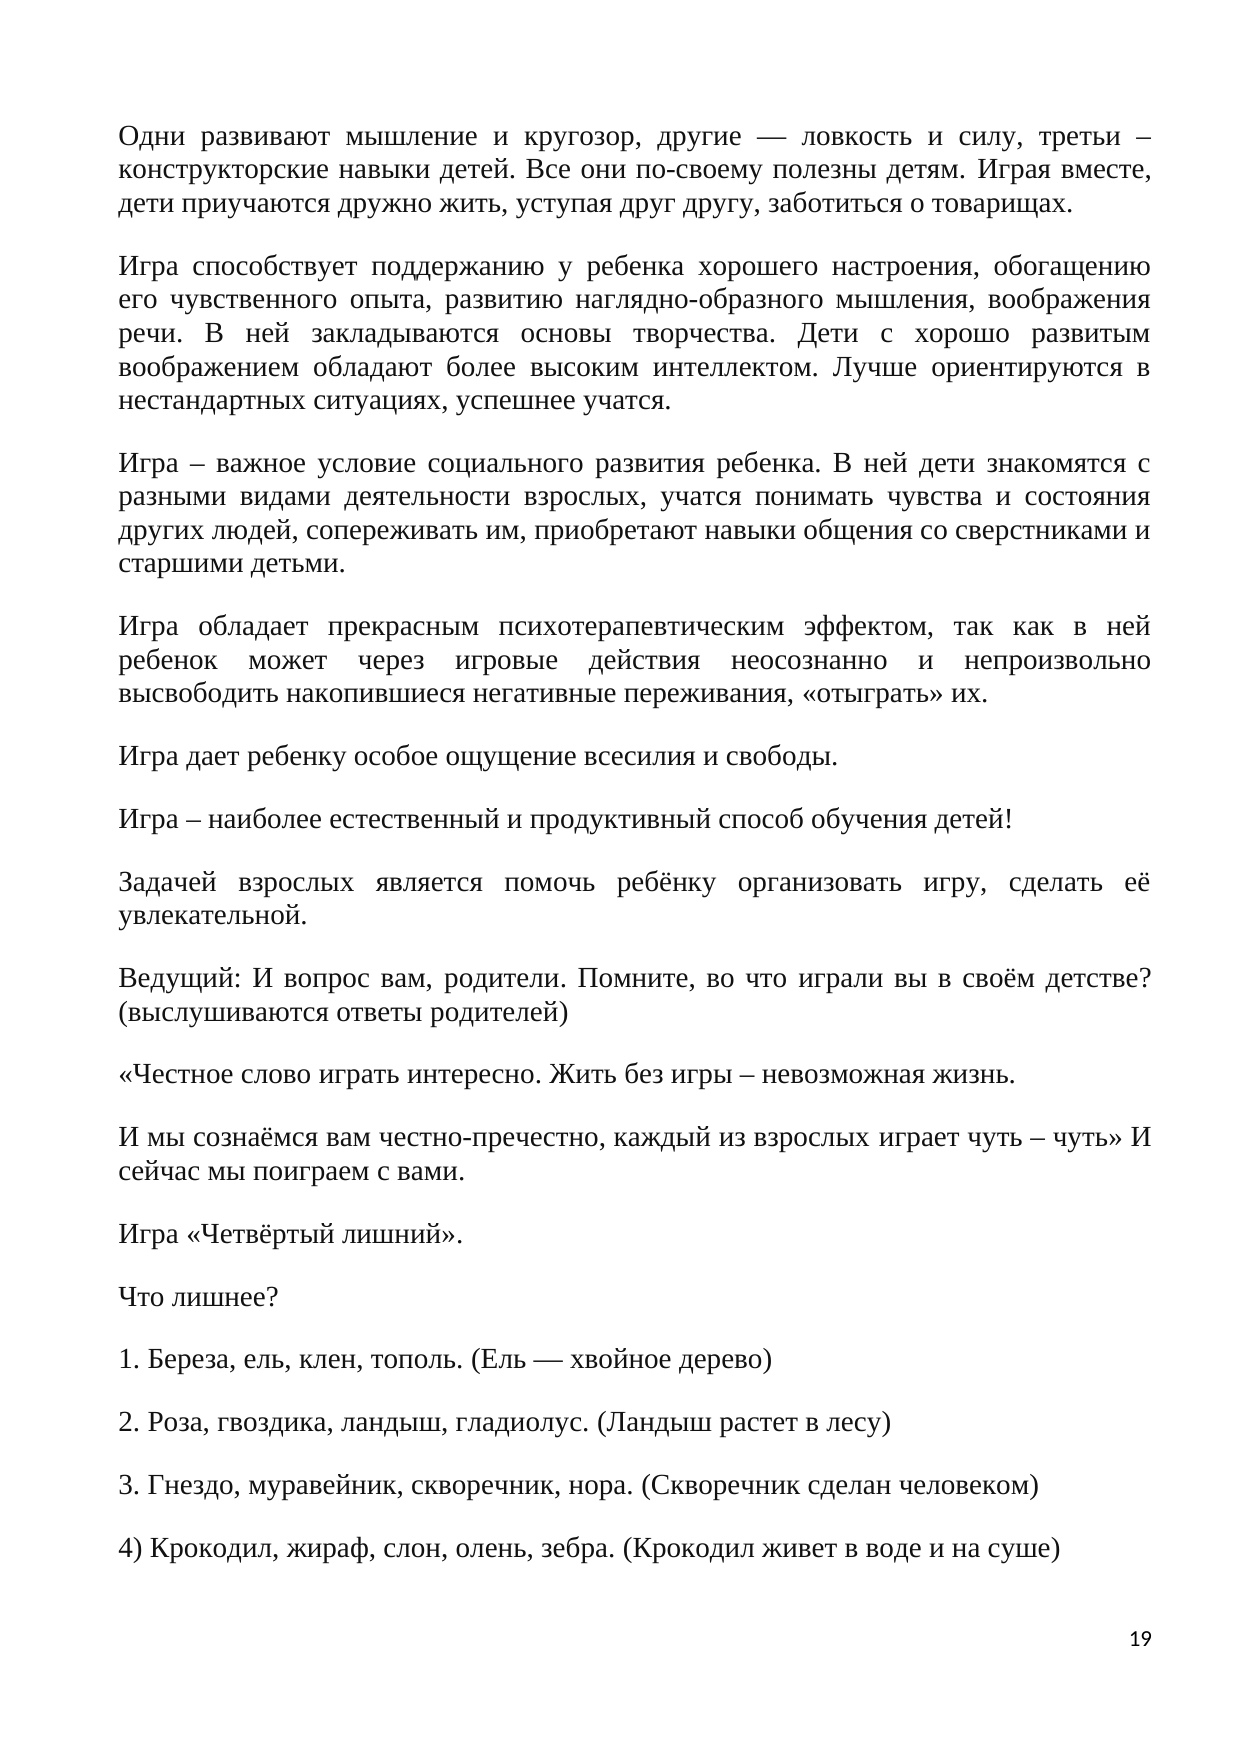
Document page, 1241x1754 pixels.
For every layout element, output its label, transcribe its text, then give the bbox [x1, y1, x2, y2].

text Игра обладает прекрасным психотерапевтическим эффектом, так как в ней ребенок может через игровые действия неосознанно и непроизвольно высвободить накопившиеся негативные переживания, «отыграть» их. [118, 608, 1152, 709]
text Игра «Четвёртый лишний». [118, 1216, 1152, 1249]
text Игра – наиболее естественный и продуктивный способ обучения детей! [118, 801, 1152, 835]
text Что лишнее? [118, 1279, 1152, 1312]
text «Честное слово играть интересно. Жить без игры – невозможная жизнь. [118, 1057, 1152, 1090]
text Игра – важное условие социального развития ребенка. В ней дети знакомятся с разными видами деятельности взрослых, учатся понимать чувства и состояния других людей, сопереживать им, приобретают навыки общения со сверстниками и старшими детьми. [118, 445, 1152, 579]
text И мы сознаёмся вам честно-пречестно, каждый из взрослых играет чуть – чуть» И сейчас мы поиграем с вами. [118, 1119, 1152, 1187]
text Ведущий: И вопрос вам, родители. Помните, во что играли вы в своём детстве? (выслушиваются ответы родителей) [118, 960, 1152, 1027]
text 4) Крокодил, жираф, слон, олень, зебра. (Крокодил живет в воде и на суше) [118, 1530, 1152, 1563]
text Игра дает ребенку особое ощущение всесилия и свободы. [118, 738, 1152, 772]
text Одни развивают мышление и кругозор, другие — ловкость и силу, третьи – конструкторские навыки детей. Все они по-своему полезны детям. Играя вместе, дети приучаются дружно жить, уступая друг другу, заботиться о товарищах. [118, 118, 1152, 219]
text Игра способствует поддержанию у ребенка хорошего настроения, обогащению его чувственного опыта, развитию наглядно-образного мышления, воображения речи. В ней закладываются основы творчества. Дети с хорошо развитым воображением обладают более высоким интеллектом. Лучше ориентируются в нестандартных ситуациях, успешнее учатся. [118, 248, 1152, 416]
text 3. Гнездо, муравейник, скворечник, нора. (Скворечник сделан человеком) [118, 1467, 1152, 1501]
text Задачей взрослых является помочь ребёнку организовать игру, сделать её увлекательной. [118, 864, 1152, 931]
text 1. Береза, ель, клен, тополь. (Ель — хвойное дерево) [118, 1341, 1152, 1375]
text 2. Роза, гвоздика, ландыш, гладиолус. (Ландыш растет в лесу) [118, 1404, 1152, 1438]
